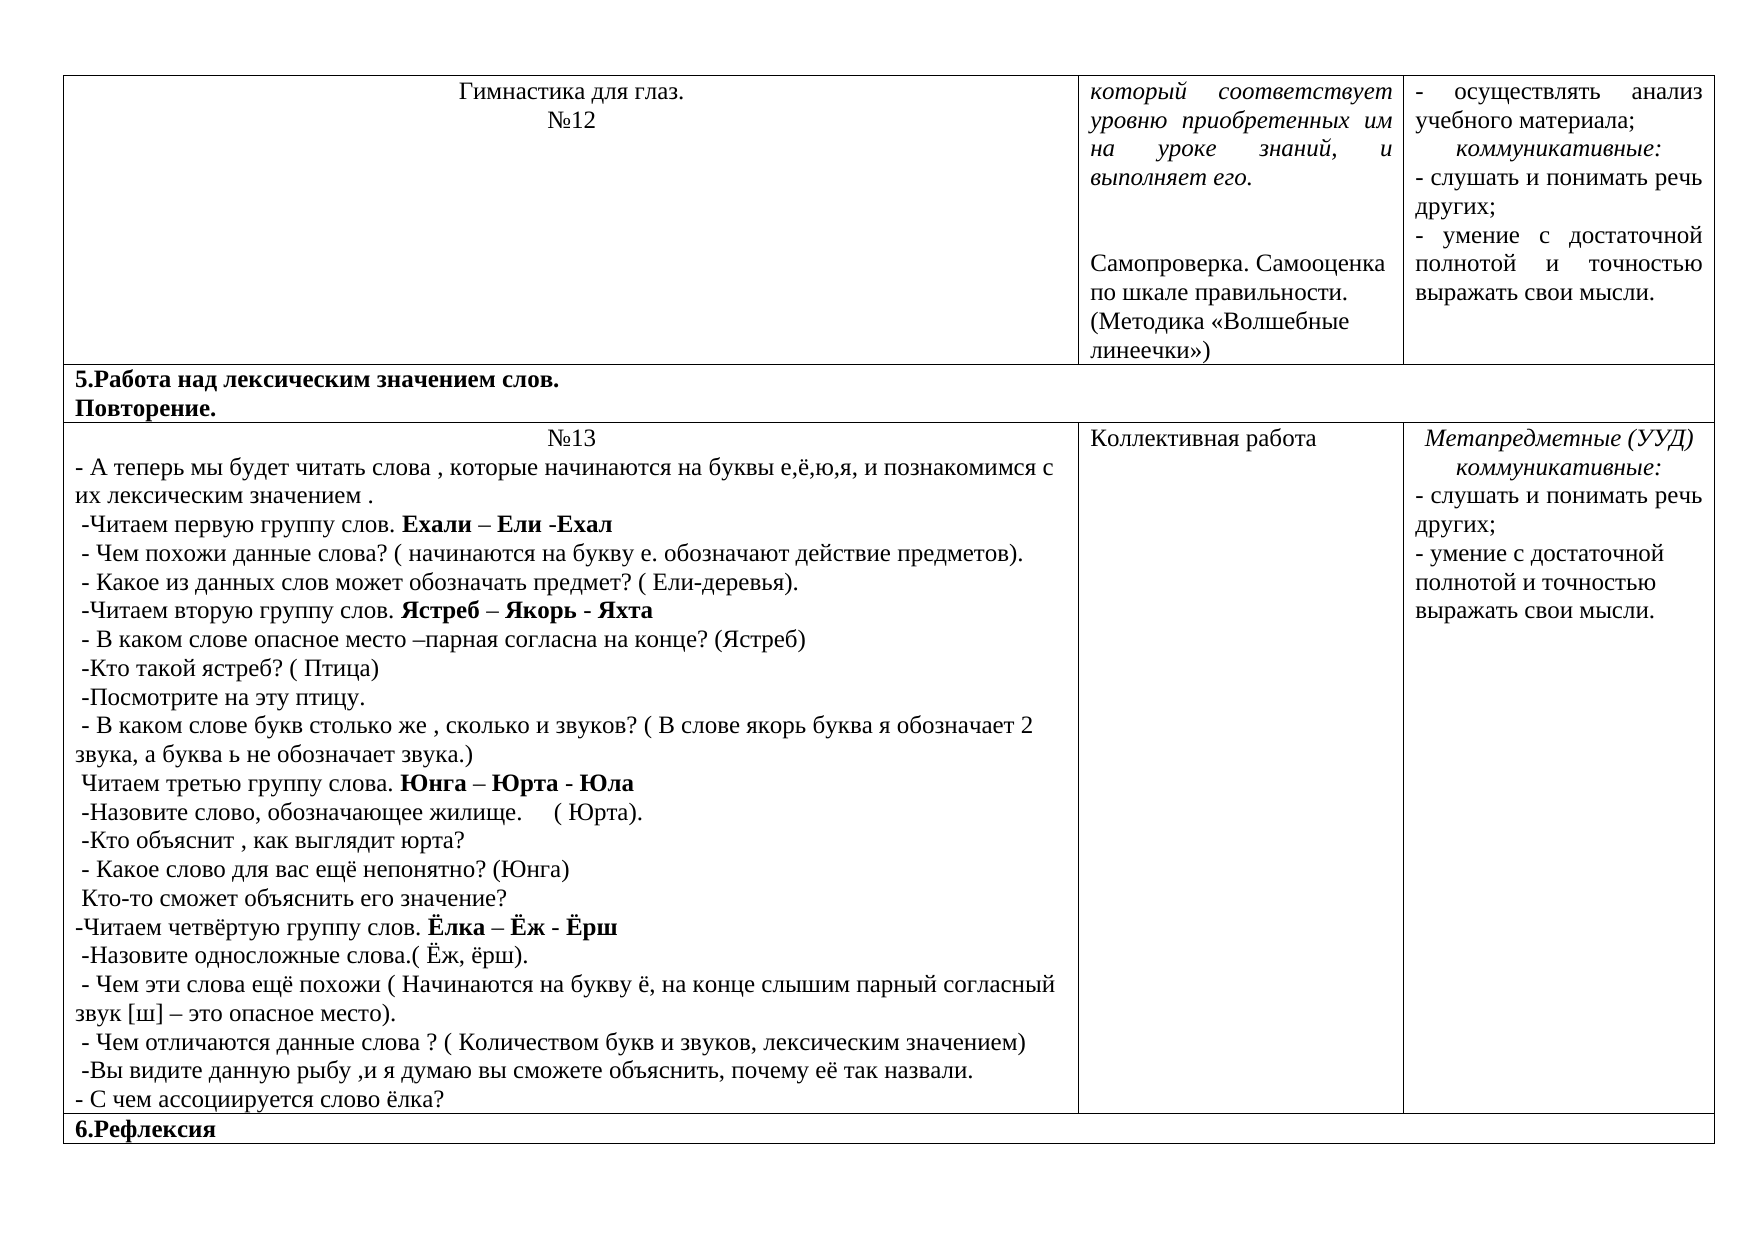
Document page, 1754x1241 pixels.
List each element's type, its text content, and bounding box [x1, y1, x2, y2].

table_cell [1079, 76, 1403, 363]
table_cell 6.Рефлексия [64, 1114, 1714, 1143]
table_cell Метапредметные (УУД) коммуникативные: - слушать и понимать речь других; - умение с достаточной полнотой и точностью выражать свои мысли. [1404, 423, 1714, 1113]
table_cell №13 - А теперь мы будет читать слова , которые начинаются на буквы е,ё,ю,я, и познакомимся с их лексическим значением . -Читаем первую группу слов. Ехали – Ели -Ехал - Чем похожи данные слова? ( начинаются на букву е. обозначают действие предметов). - Какое из данных слов может обозначать предмет? ( Ели-деревья). -Читаем вторую группу слов. Ястреб – Якорь - Яхта - В каком слове опасное место –парная согласна на конце? (Ястреб) -Кто такой ястреб? ( Птица) -Посмотрите на эту птицу. - В каком слове букв столько же , сколько и звуков? ( В слове якорь буква я обозначает 2 звука, а буква ь не обозначает звука.) Читаем третью группу слова. Юнга – Юрта - Юла -Назовите слово, обозначающее жилище. ( Юрта). -Кто объяснит , как выглядит юрта? - Какое слово для вас ещё непонятно? (Юнга) Кто-то сможет объяснить его значение? -Читаем четвёртую группу слов. Ёлка – Ёж - Ёрш -Назовите односложные слова.( Ёж, ёрш). - Чем эти слова ещё похожи ( Начинаются на букву ё, на конце слышим парный согласный звук [ш] – это опасное место). - Чем отличаются данные слова ? ( Количеством букв и звуков, лексическим значением) -Вы видите данную рыбу ,и я думаю вы сможете объяснить, почему её так назвали. - С чем ассоциируется слово ёлка? [64, 423, 1078, 1113]
table_cell 5.Работа над лексическим значением слов. Повторение. [64, 365, 1714, 422]
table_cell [64, 76, 1078, 363]
table_cell Коллективная работа [1079, 423, 1403, 1113]
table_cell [1404, 76, 1714, 363]
